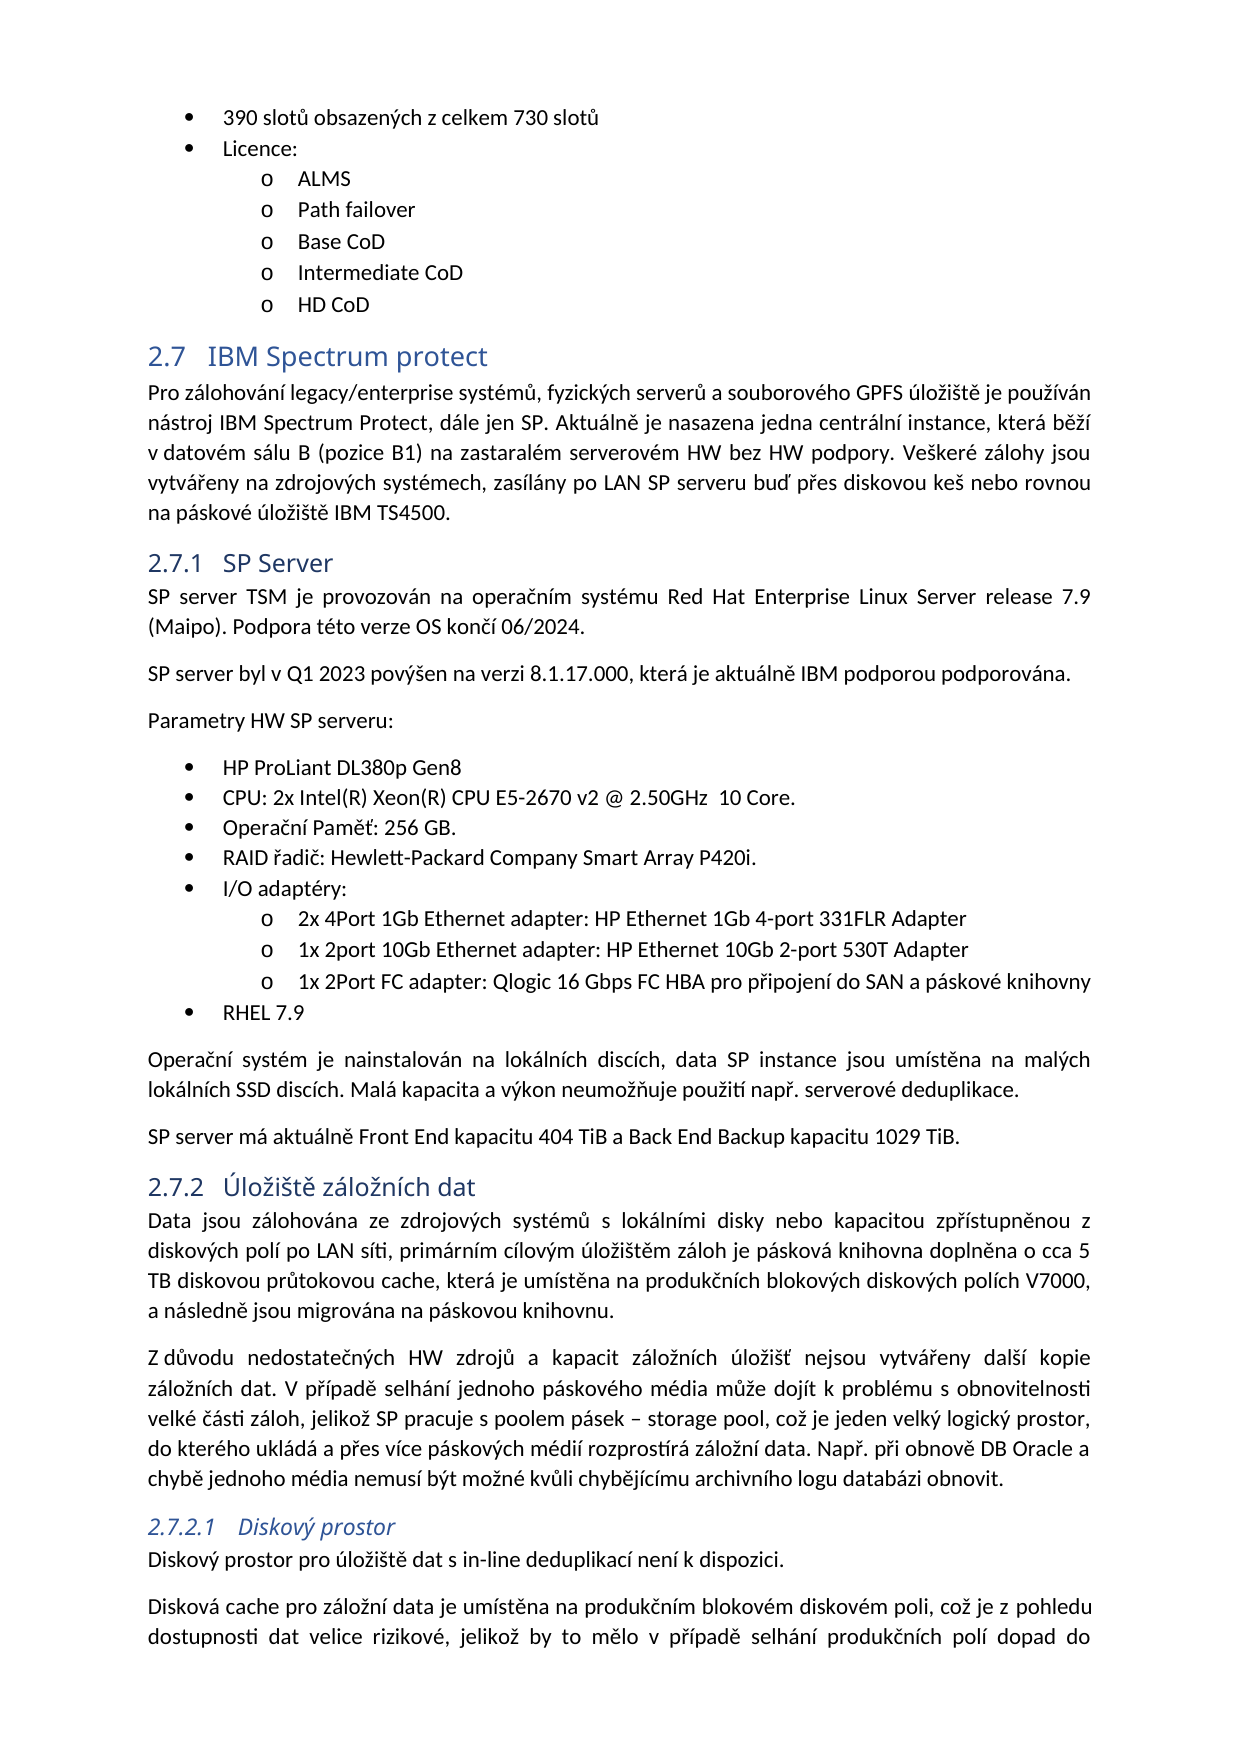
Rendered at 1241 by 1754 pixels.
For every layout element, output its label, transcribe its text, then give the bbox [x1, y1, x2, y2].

list 390 slotů obsazených z celkem 730 slotů [185, 103, 1093, 131]
text SP server byl v Q1 2023 povýšen na verzi 8.1.17.000, která je aktuálně IBM podporou podporována. [148, 659, 1093, 687]
list 1x 2port 10Gb Ethernet adapter: HP Ethernet 10Gb 2-port 530T Adapter [260, 935, 1093, 964]
list CPU: 2x Intel(R) Xeon(R) CPU E5-2670 v2 @ 2.50GHz 10 Core. [185, 783, 1093, 811]
list ALMS [260, 164, 1093, 193]
text Parametry HW SP serveru: [148, 706, 1093, 734]
list RHEL 7.9 [185, 998, 1093, 1026]
list HP ProLiant DL380p Gen8 [185, 753, 1093, 781]
subtitle IBM Spectrum protect [148, 338, 1093, 375]
list Operační Paměť: 256 GB. [185, 813, 1093, 841]
text SP server TSM je provozován na operačním systému Red Hat Enterprise Linux Server release 7.9 (Maipo). Podpora této verze OS končí 06/2024. [148, 582, 1093, 640]
list Path failover [260, 195, 1093, 224]
text Z důvodu nedostatečných HW zdrojů a kapacit záložních úložišť nejsou vytvářeny další kopie záložních dat. V případě selhání jednoho páskového média může dojít k problému s obnovitelnosti velké části záloh, jelikož SP pracuje s poolem pásek – storage pool, což je jeden velký logický prostor, do kterého ukládá a přes více páskových médií rozprostírá záložní data. Např. při obnově DB Oracle a chybě jednoho média nemusí být možné kvůli chybějícímu archivního logu databázi obnovit. [148, 1343, 1093, 1492]
text Operační systém je nainstalován na lokálních discích, data SP instance jsou umístěna na malých lokálních SSD discích. Malá kapacita a výkon neumožňuje použití např. serverové deduplikace. [148, 1045, 1093, 1103]
text Data jsou zálohována ze zdrojových systémů s lokálními disky nebo kapacitou zpřístupněnou z diskových polí po LAN síti, primárním cílovým úložištěm záloh je pásková knihovna doplněna o cca 5 TB diskovou průtokovou cache, která je umístěna na produkčních blokových diskových polích V7000, a následně jsou migrována na páskovou knihovnu. [148, 1206, 1093, 1324]
text Pro zálohování legacy/enterprise systémů, fyzických serverů a souborového GPFS úložiště je používán nástroj IBM Spectrum Protect, dále jen SP. Aktuálně je nasazena jedna centrální instance, která běží v datovém sálu B (pozice B1) na zastaralém serverovém HW bez HW podpory. Veškeré zálohy jsou vytvářeny na zdrojových systémech, zasílány po LAN SP serveru buď přes diskovou keš nebo rovnou na páskové úložiště IBM TS4500. [148, 378, 1093, 526]
list Base CoD [260, 227, 1093, 256]
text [148, 1592, 1093, 1650]
text Diskový prostor pro úložiště dat s in-line deduplikací není k dispozici. [148, 1545, 1093, 1573]
list Licence: [185, 134, 1093, 162]
subtitle Úložiště záložních dat [148, 1169, 1093, 1203]
list RAID řadič: Hewlett-Packard Company Smart Array P420i. [185, 843, 1093, 872]
list I/O adaptéry: [185, 874, 1093, 902]
list Intermediate CoD [260, 258, 1093, 287]
list 1x 2Port FC adapter: Qlogic 16 Gbps FC HBA pro připojení do SAN a páskové knihovny [260, 967, 1093, 996]
subtitle Diskový prostor [148, 1511, 1093, 1542]
subtitle SP Server [148, 545, 1093, 579]
list HD CoD [260, 290, 1093, 319]
list 2x 4Port 1Gb Ethernet adapter: HP Ethernet 1Gb 4-port 331FLR Adapter [260, 904, 1093, 933]
text SP server má aktuálně Front End kapacitu 404 TiB a Back End Backup kapacitu 1029 TiB. [148, 1122, 1093, 1150]
